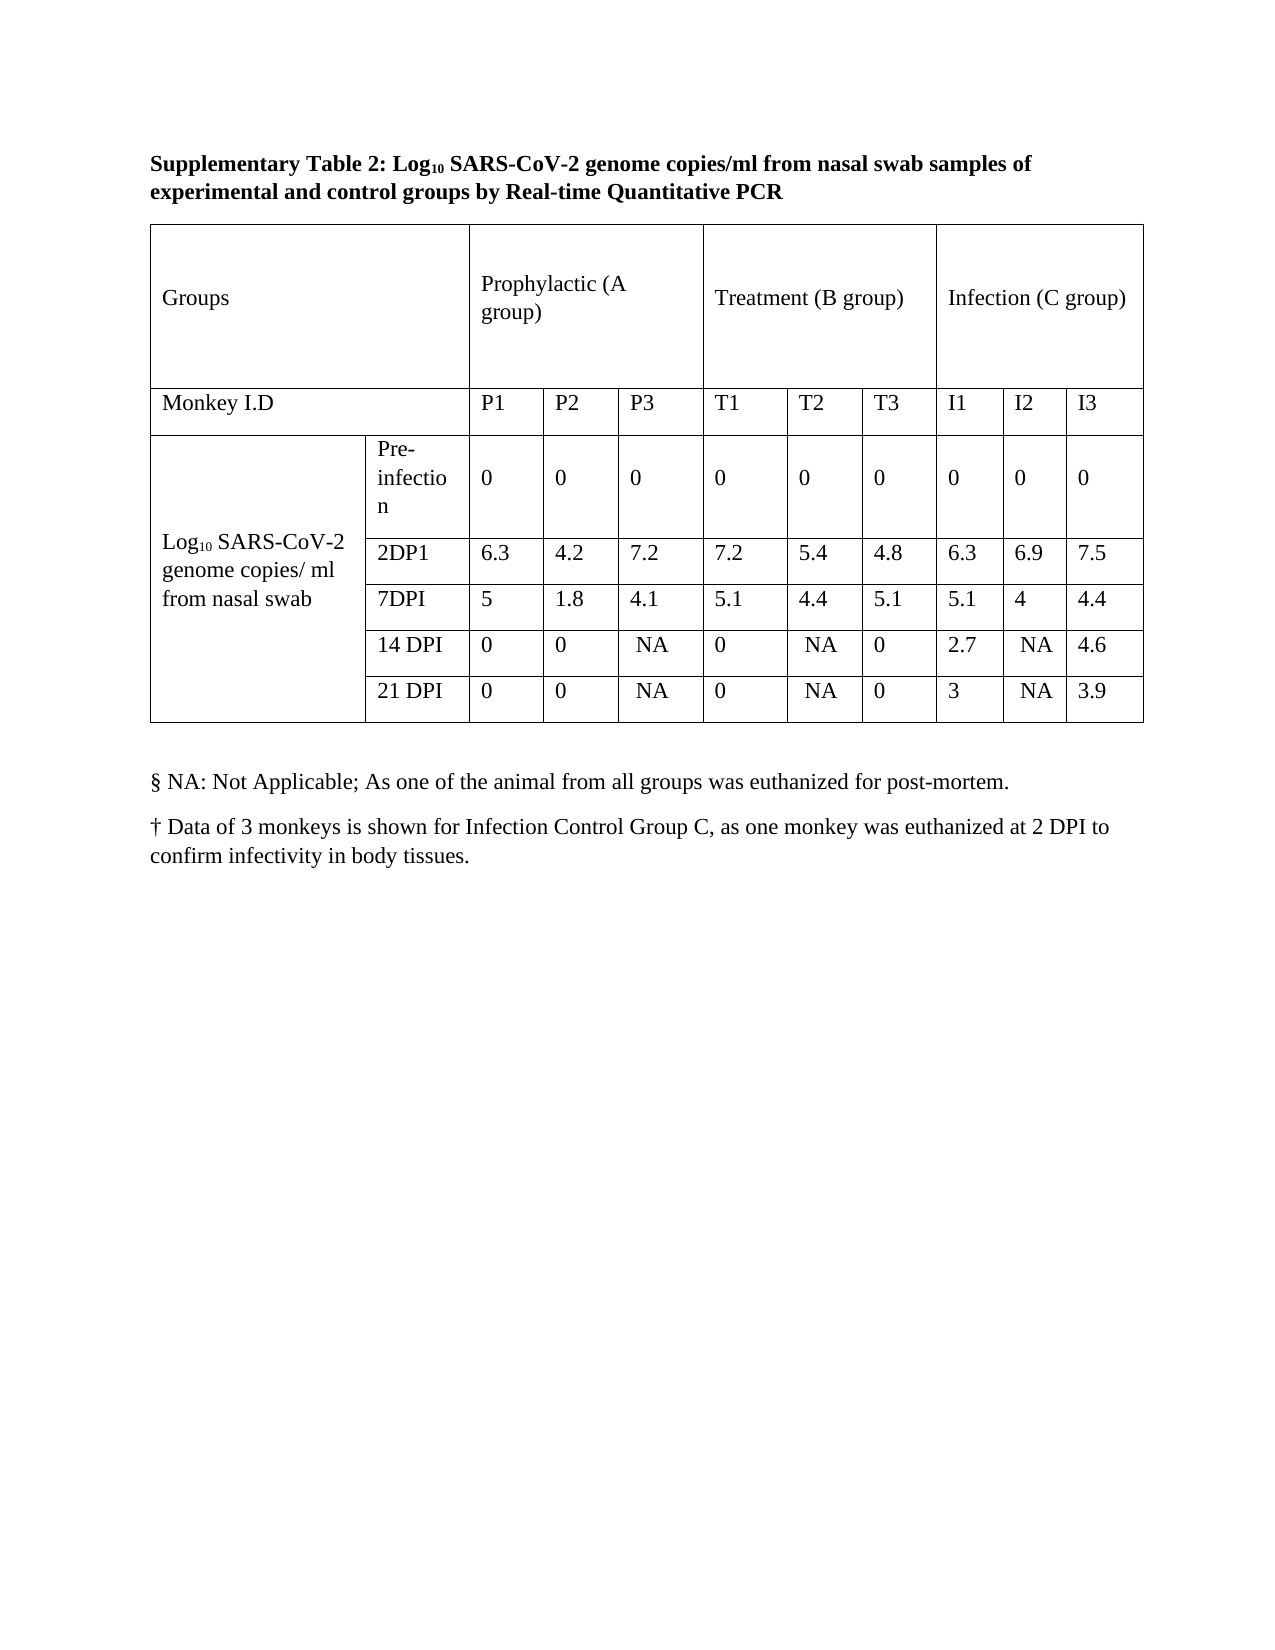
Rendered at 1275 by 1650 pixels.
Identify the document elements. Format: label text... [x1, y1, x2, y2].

table_cell 4.4 [788, 585, 862, 630]
table_cell 0 [544, 631, 618, 676]
table_cell 6.3 [937, 539, 1003, 584]
table_cell 0 [470, 436, 543, 537]
table_cell 3.9 [1067, 677, 1143, 722]
table_cell NA [788, 631, 862, 676]
table_cell NA [788, 677, 862, 722]
table_cell 2DP1 [366, 539, 469, 584]
table_cell Pre-infection [366, 436, 469, 537]
table_cell T1 [704, 389, 787, 434]
table_header Prophylactic (A group) [470, 225, 703, 388]
table_cell 21 DPI [366, 677, 469, 722]
table_cell 0 [704, 677, 787, 722]
table_cell 0 [1067, 436, 1143, 537]
table_cell 14 DPI [366, 631, 469, 676]
table_cell 0 [863, 436, 936, 537]
table_cell NA [1004, 677, 1066, 722]
table_cell NA [619, 677, 703, 722]
table_cell 0 [544, 677, 618, 722]
table_cell 5.4 [788, 539, 862, 584]
table_cell 0 [863, 631, 936, 676]
table_cell I3 [1067, 389, 1143, 434]
table_cell 0 [544, 436, 618, 537]
table_cell 2.7 [937, 631, 1003, 676]
table_cell 0 [619, 436, 703, 537]
table_header Treatment (B group) [704, 225, 936, 388]
table_cell NA [1004, 631, 1066, 676]
table_cell 0 [937, 436, 1003, 537]
table_cell P1 [470, 389, 543, 434]
table_cell 3 [937, 677, 1003, 722]
table_cell 0 [470, 677, 543, 722]
table_cell 4.8 [863, 539, 936, 584]
table_cell 4.2 [544, 539, 618, 584]
table_cell 5 [470, 585, 543, 630]
table_cell 7.2 [619, 539, 703, 584]
table_cell 7DPI [366, 585, 469, 630]
table_cell Monkey I.D [151, 389, 469, 434]
table_cell 7.2 [704, 539, 787, 584]
table_cell Log10 SARS-CoV-2 genome copies/ ml from nasal swab [151, 436, 365, 722]
table_cell 4.6 [1067, 631, 1143, 676]
table_cell 6.9 [1004, 539, 1066, 584]
table_cell NA [619, 631, 703, 676]
table_cell I2 [1004, 389, 1066, 434]
text § NA: Not Applicable; As one of the animal from all groups was euthanized for post-mortem. [150, 768, 1125, 794]
table_cell 6.3 [470, 539, 543, 584]
table_header Infection (C group) [937, 225, 1143, 388]
table_cell T2 [788, 389, 862, 434]
table_cell 0 [788, 436, 862, 537]
table_cell 0 [704, 436, 787, 537]
table_cell P2 [544, 389, 618, 434]
table_cell I1 [937, 389, 1003, 434]
table_cell 5.1 [704, 585, 787, 630]
table_cell T3 [863, 389, 936, 434]
table_cell 0 [704, 631, 787, 676]
table_cell 4.1 [619, 585, 703, 630]
table_cell 1.8 [544, 585, 618, 630]
table_cell 4 [1004, 585, 1066, 630]
table_cell 5.1 [863, 585, 936, 630]
table_cell 0 [863, 677, 936, 722]
text Supplementary Table 2: Log10 SARS-CoV-2 genome copies/ml from nasal swab samples of experimental and control groups by Real-time Quantitative PCR [150, 150, 1125, 205]
table_cell 7.5 [1067, 539, 1143, 584]
text † Data of 3 monkeys is shown for Infection Control Group C, as one monkey was euthanized at 2 DPI to confirm infectivity in body tissues. [150, 813, 1125, 868]
table_cell 4.4 [1067, 585, 1143, 630]
table_cell 0 [1004, 436, 1066, 537]
table_cell P3 [619, 389, 703, 434]
table_cell 5.1 [937, 585, 1003, 630]
table_header Groups [151, 225, 469, 388]
table_cell 0 [470, 631, 543, 676]
